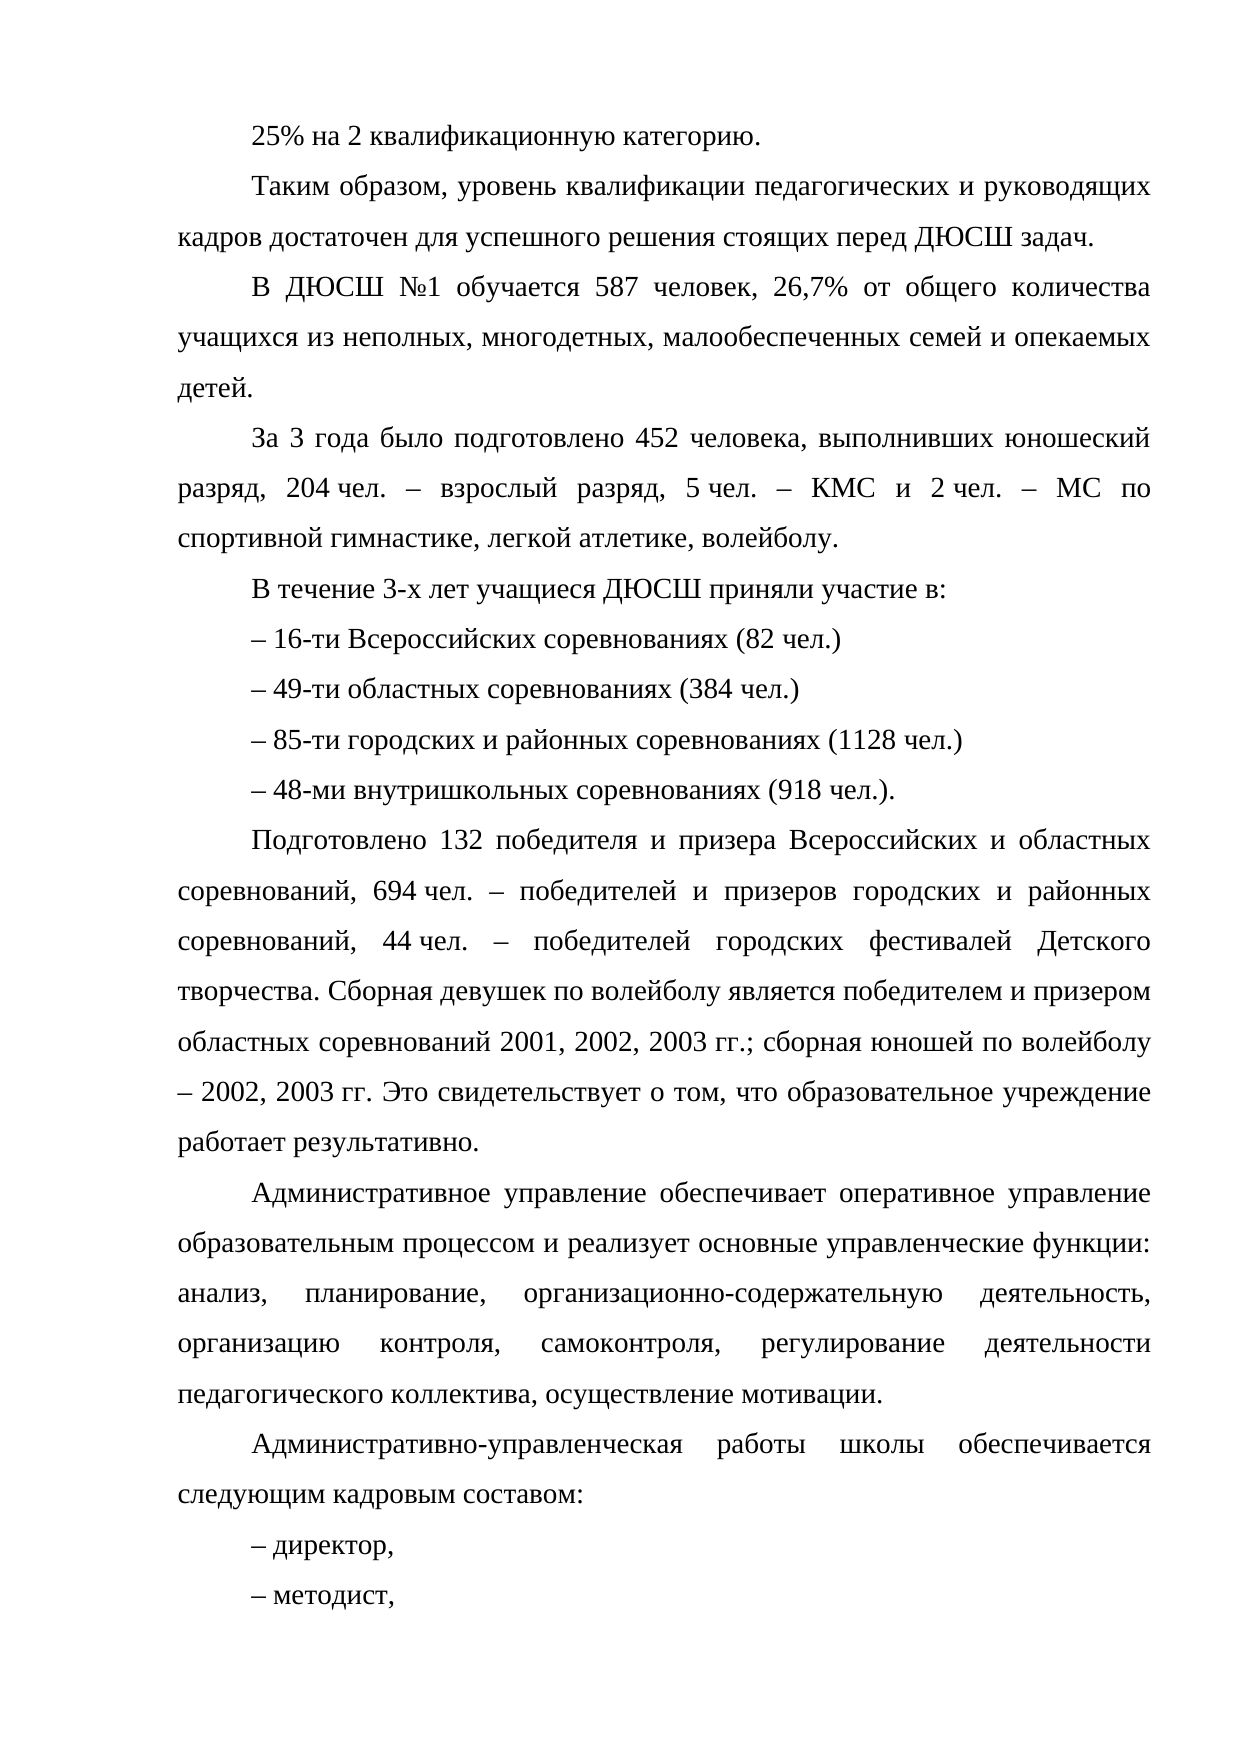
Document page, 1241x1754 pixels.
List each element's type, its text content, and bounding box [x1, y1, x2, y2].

text За 3 года было подготовлено 452 человека, выполнивших юношеский разряд, 204 чел. – взрослый разряд, 5 чел. – КМС и 2 чел. – МС по спортивной гимнастике, легкой атлетике, волейболу. [177, 420, 1152, 554]
text Административно-управленческая работы школы обеспечивается следующим кадровым составом: [177, 1426, 1152, 1510]
text – 49-ти областных соревнованиях (384 чел.) [177, 672, 1152, 705]
text – директор, [177, 1527, 1152, 1560]
text В ДЮСШ №1 обучается 587 человек, 26,7% от общего количества учащихся из неполных, многодетных, малообеспеченных семей и опекаемых детей. [177, 269, 1152, 403]
text – методист, [177, 1577, 1152, 1611]
text 25% на 2 квалификационную категорию. [177, 118, 1152, 152]
text В течение 3-х лет учащиеся ДЮСШ приняли участие в: [177, 571, 1152, 604]
text – 48-ми внутришкольных соревнованиях (918 чел.). [177, 772, 1152, 806]
text Административное управление обеспечивает оперативное управление образовательным процессом и реализует основные управленческие функции: анализ, планирование, организационно-содержательную деятельность, организацию контроля, самоконтроля, регулирование деятельности педагогического коллектива, осуществление мотивации. [177, 1175, 1152, 1409]
text Подготовлено 132 победителя и призера Всероссийских и областных соревнований, 694 чел. – победителей и призеров городских и районных соревнований, 44 чел. – победителей городских фестивалей Детского творчества. Сборная девушек по волейболу является победителем и призером областных соревнований 2001, 2002, 2003 гг.; сборная юношей по волейболу – 2002, 2003 гг. Это свидетельствует о том, что образовательное учреждение работает результативно. [177, 822, 1152, 1158]
text – 16-ти Всероссийских соревнованиях (82 чел.) [177, 621, 1152, 655]
text Таким образом, уровень квалификации педагогических и руководящих кадров достаточен для успешного решения стоящих перед ДЮСШ задач. [177, 168, 1152, 252]
text – 85-ти городских и районных соревнованиях (1128 чел.) [177, 722, 1152, 755]
